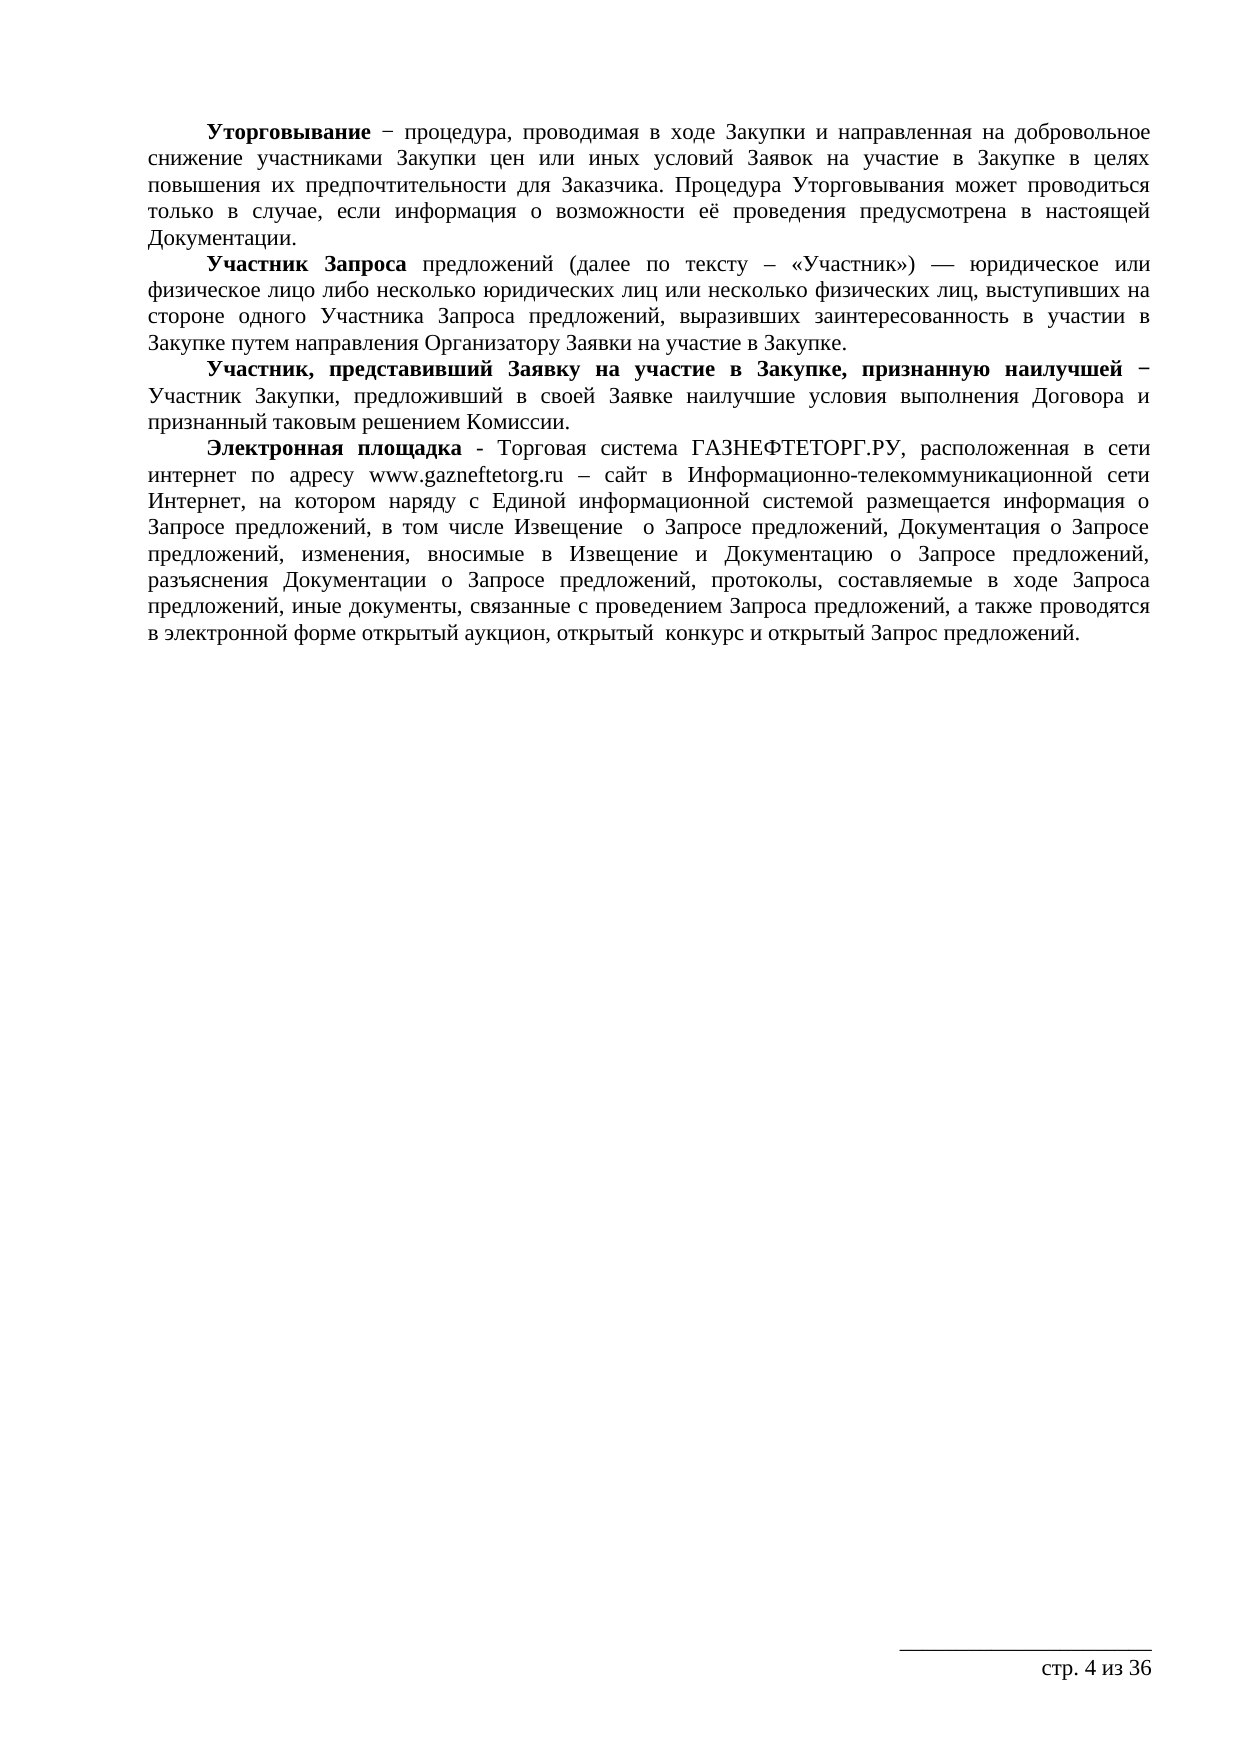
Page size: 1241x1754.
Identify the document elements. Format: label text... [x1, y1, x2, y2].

table_header Участник Запроса предложений (далее по тексту – «Участник») — юридическое или физическое лицо либо несколько юридических лиц или несколько физических лиц, выступивших на стороне одного Участника Запроса предложений, выразивших заинтересованность в участии в Закупке путем направления Организатору Заявки на участие в Закупке. [136, 250, 1163, 355]
text Уторговывание − процедура, проводимая в ходе Закупки и направленная на добровольное снижение участниками Закупки цен или иных условий Заявок на участие в Закупке в целях повышения их предпочтительности для Заказчика. Процедура Уторговывания может проводиться только в случае, если информация о возможности её проведения предусмотрена в настоящей Документации. [148, 118, 1152, 250]
text Участник, представивший Заявку на участие в Закупке, признанную наилучшей − Участник Закупки, предложивший в своей Заявке наилучшие условия выполнения Договора и признанный таковым решением Комиссии. [148, 355, 1152, 434]
text Электронная площадка - Торговая система ГАЗНЕФТЕТОРГ.РУ, расположенная в сети интернет по адресу www.gazneftetorg.ru – сайт в Информационно-телекоммуникационной сети Интернет, на котором наряду с Единой информационной системой размещается информация о Запросе предложений, в том числе Извещение о Запросе предложений, Документация о Запросе предложений, изменения, вносимые в Извещение и Документацию о Запросе предложений, разъяснения Документации о Запросе предложений, протоколы, составляемые в ходе Запроса предложений, иные документы, связанные с проведением Запроса предложений, а также проводятся в электронной форме открытый аукцион, открытый конкурс и открытый Запрос предложений. [148, 434, 1152, 645]
